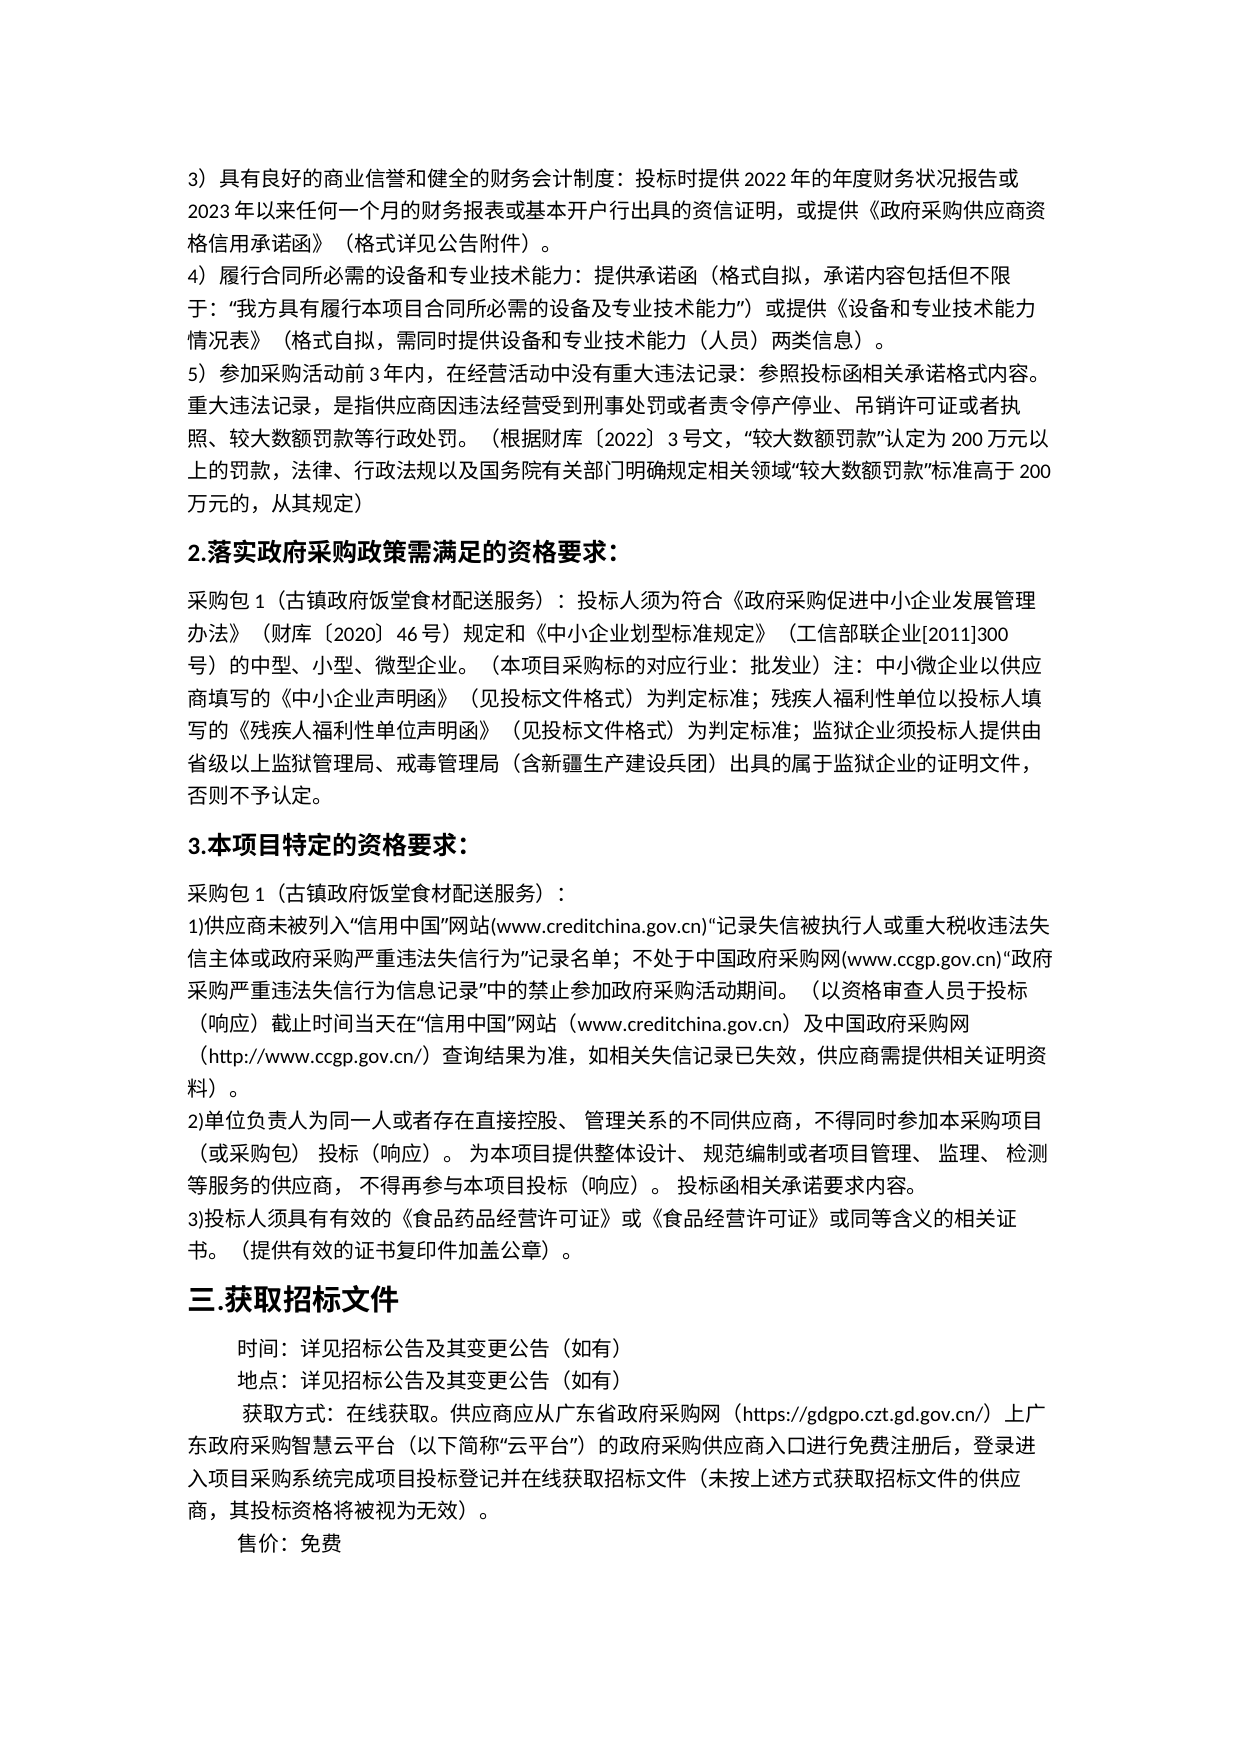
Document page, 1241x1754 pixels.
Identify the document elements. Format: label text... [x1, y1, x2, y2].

text 获取方式：在线获取。供应商应从广东省政府采购网（https://gdgpo.czt.gd.gov.cn/）上广东政府采购智慧云平台（以下简称“云平台”）的政府采购供应商入口进行免费注册后，登录进入项目采购系统完成项目投标登记并在线获取招标文件（未按上述方式获取招标文件的供应商，其投标资格将被视为无效）。 [187, 1397, 1053, 1527]
text 售价：免费 [187, 1527, 1053, 1559]
text 4）履行合同所必需的设备和专业技术能力：提供承诺函（格式自拟，承诺内容包括但不限于：“我方具有履行本项目合同所必需的设备及专业技术能力”）或提供《设备和专业技术能力情况表》（格式自拟，需同时提供设备和专业技术能力（人员）两类信息）。 [187, 259, 1053, 357]
text 2.落实政府采购政策需满足的资格要求： [187, 519, 1053, 584]
text 三.获取招标文件 [187, 1267, 1053, 1332]
text 3)投标人须具有有效的《食品药品经营许可证》或《食品经营许可证》或同等含义的相关证书。（提供有效的证书复印件加盖公章）。 [187, 1202, 1053, 1267]
text 时间：详见招标公告及其变更公告（如有） [187, 1332, 1053, 1364]
text 3）具有良好的商业信誉和健全的财务会计制度：投标时提供2022年的年度财务状况报告或2023年以来任何一个月的财务报表或基本开户行出具的资信证明，或提供《政府采购供应商资格信用承诺函》（格式详见公告附件）。 [187, 162, 1053, 259]
text 采购包1（古镇政府饭堂食材配送服务）： [187, 877, 1053, 909]
text 5）参加采购活动前3年内，在经营活动中没有重大违法记录：参照投标函相关承诺格式内容。 重大违法记录，是指供应商因违法经营受到刑事处罚或者责令停产停业、吊销许可证或者执照、较大数额罚款等行政处罚。（根据财库〔2022〕3号文，“较大数额罚款”认定为200万元以上的罚款，法律、行政法规以及国务院有关部门明确规定相关领域“较大数额罚款”标准高于200万元的，从其规定） [187, 357, 1053, 519]
text 1)供应商未被列入“信用中国”网站(www.creditchina.gov.cn)“记录失信被执行人或重大税收违法失信主体或政府采购严重违法失信行为”记录名单；不处于中国政府采购网(www.ccgp.gov.cn)“政府采购严重违法失信行为信息记录”中的禁止参加政府采购活动期间。（以资格审查人员于投标（响应）截止时间当天在“信用中国”网站（www.creditchina.gov.cn）及中国政府采购网（http://www.ccgp.gov.cn/）查询结果为准，如相关失信记录已失效，供应商需提供相关证明资料）。 [187, 909, 1053, 1104]
text 地点：详见招标公告及其变更公告（如有） [187, 1364, 1053, 1397]
text 采购包1（古镇政府饭堂食材配送服务）：投标人须为符合《政府采购促进中小企业发展管理办法》（财库〔2020〕46号）规定和《中小企业划型标准规定》（工信部联企业[2011]300号）的中型、小型、微型企业。（本项目采购标的对应行业：批发业）注：中小微企业以供应商填写的《中小企业声明函》（见投标文件格式）为判定标准；残疾人福利性单位以投标人填写的《残疾人福利性单位声明函》（见投标文件格式）为判定标准；监狱企业须投标人提供由省级以上监狱管理局、戒毒管理局（含新疆生产建设兵团）出具的属于监狱企业的证明文件，否则不予认定。 [187, 584, 1053, 812]
text 3.本项目特定的资格要求： [187, 812, 1053, 877]
text 2)单位负责人为同一人或者存在直接控股、 管理关系的不同供应商，不得同时参加本采购项目（或采购包） 投标（响应）。 为本项目提供整体设计、 规范编制或者项目管理、 监理、 检测等服务的供应商， 不得再参与本项目投标（响应）。 投标函相关承诺要求内容。 [187, 1104, 1053, 1202]
